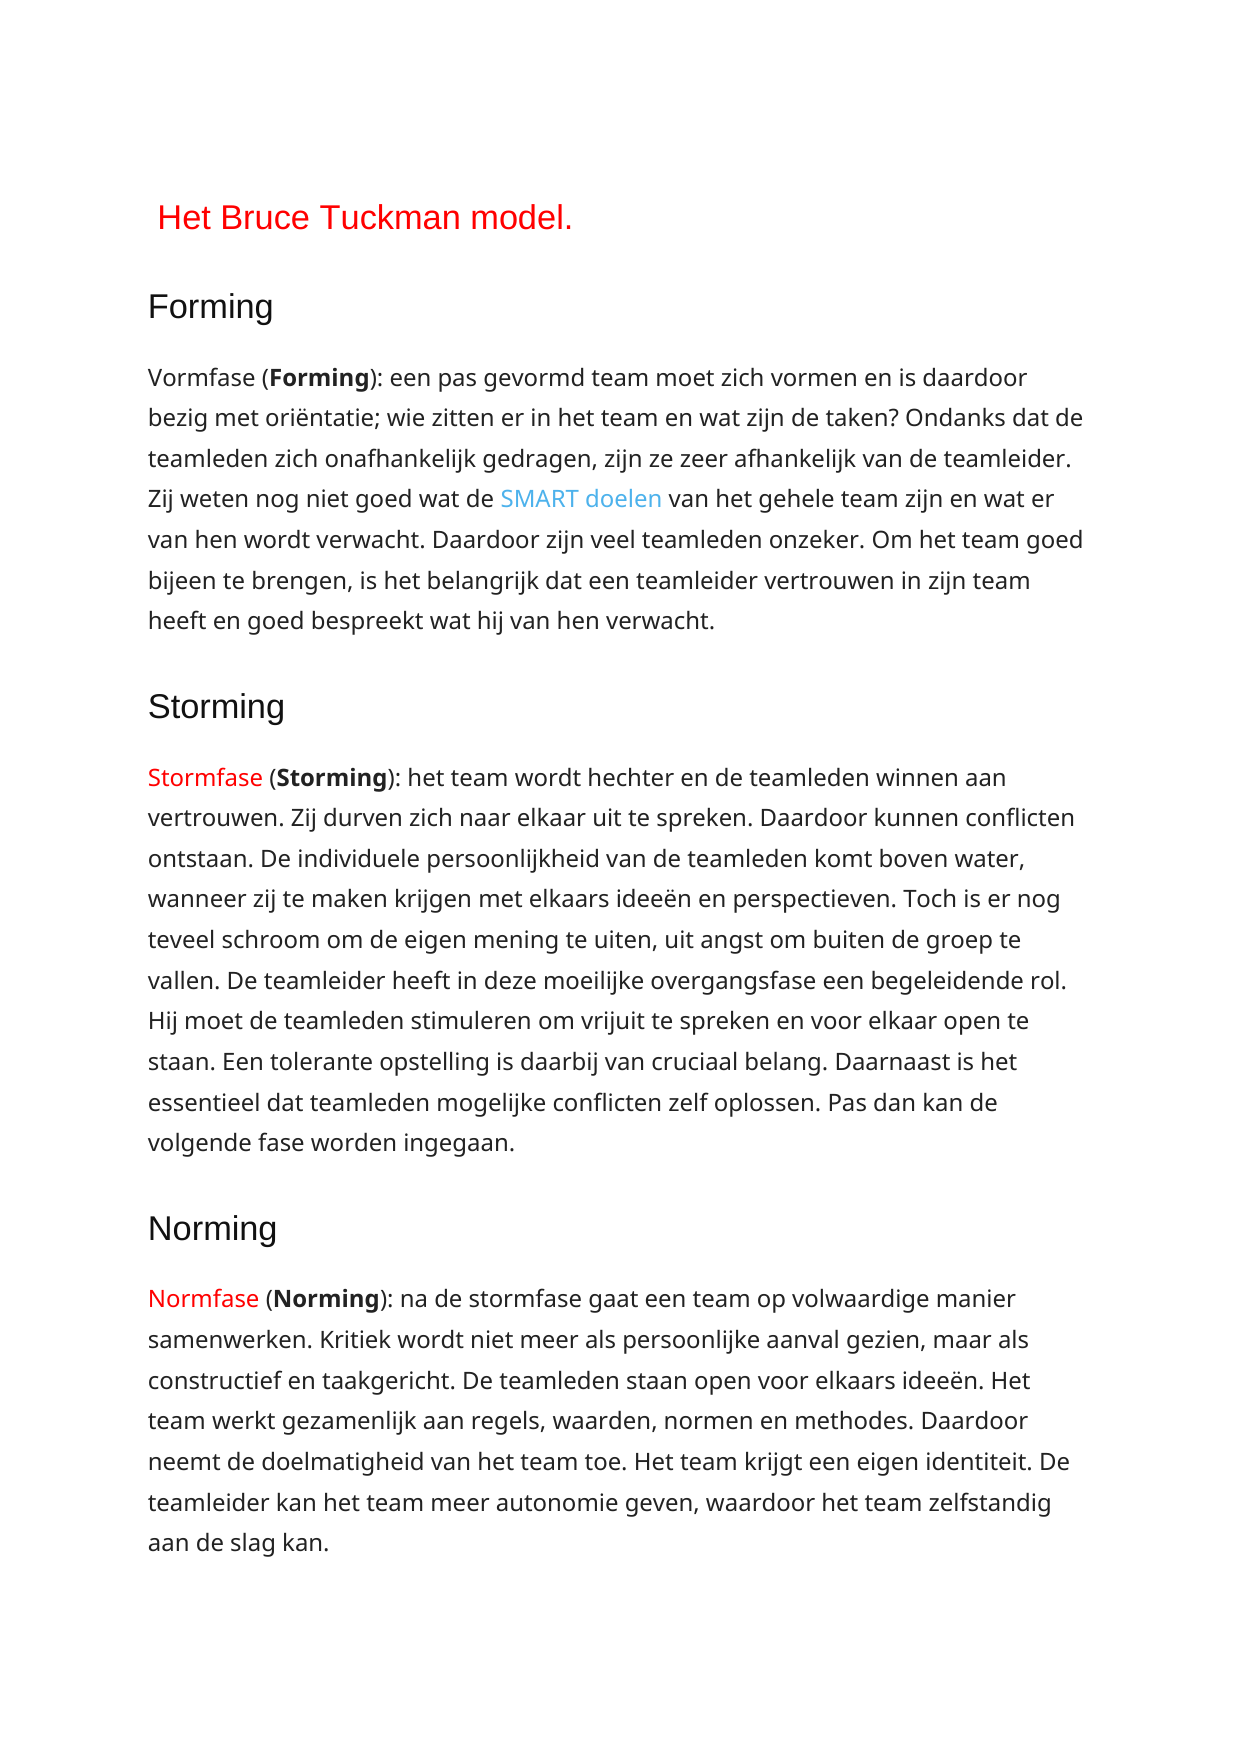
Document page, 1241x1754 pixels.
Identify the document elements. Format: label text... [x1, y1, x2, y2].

text Vormfase (Forming): een pas gevormd team moet zich vormen en is daardoor bezig met oriëntatie; wie zitten er in het team en wat zijn de taken? Ondanks dat de teamleden zich onafhankelijk gedragen, zijn ze zeer afhankelijk van de teamleider. Zij weten nog niet goed wat de SMART doelen van het gehele team zijn en wat er van hen wordt verwacht. Daardoor zijn veel teamleden onzeker. Om het team goed bijeen te brengen, is het belangrijk dat een teamleider vertrouwen in zijn team heeft en goed bespreekt wat hij van hen verwacht. [148, 352, 1093, 637]
text Stormfase (Storming): het team wordt hechter en de teamleden winnen aan vertrouwen. Zij durven zich naar elkaar uit te spreken. Daardoor kunnen conflicten ontstaan. De individuele persoonlijkheid van de teamleden komt boven water, wanneer zij te maken krijgen met elkaars ideeën en perspectieven. Toch is er nog teveel schroom om de eigen mening te uiten, uit angst om buiten de groep te vallen. De teamleider heeft in deze moeilijke overgangsfase een begeleidende rol. Hij moet de teamleden stimuleren om vrijuit te spreken en voor elkaar open te staan. Een tolerante opstelling is daarbij van cruciaal belang. Daarnaast is het essentieel dat teamleden mogelijke conflicten zelf oplossen. Pas dan kan de volgende fase worden ingegaan. [148, 752, 1093, 1158]
text Storming [148, 679, 1093, 726]
text Het Bruce Tuckman model. [148, 190, 1093, 237]
text Forming [148, 279, 1093, 326]
text Normfase (Norming): na de stormfase gaat een team op volwaardige manier samenwerken. Kritiek wordt niet meer als persoonlijke aanval gezien, maar als constructief en taakgericht. De teamleden staan open voor elkaars ideeën. Het team werkt gezamenlijk aan regels, waarden, normen en methodes. Daardoor neemt de doelmatigheid van het team toe. Het team krijgt een eigen identiteit. De teamleider kan het team meer autonomie geven, waardoor het team zelfstandig aan de slag kan. [148, 1274, 1093, 1558]
text Norming [148, 1201, 1093, 1248]
